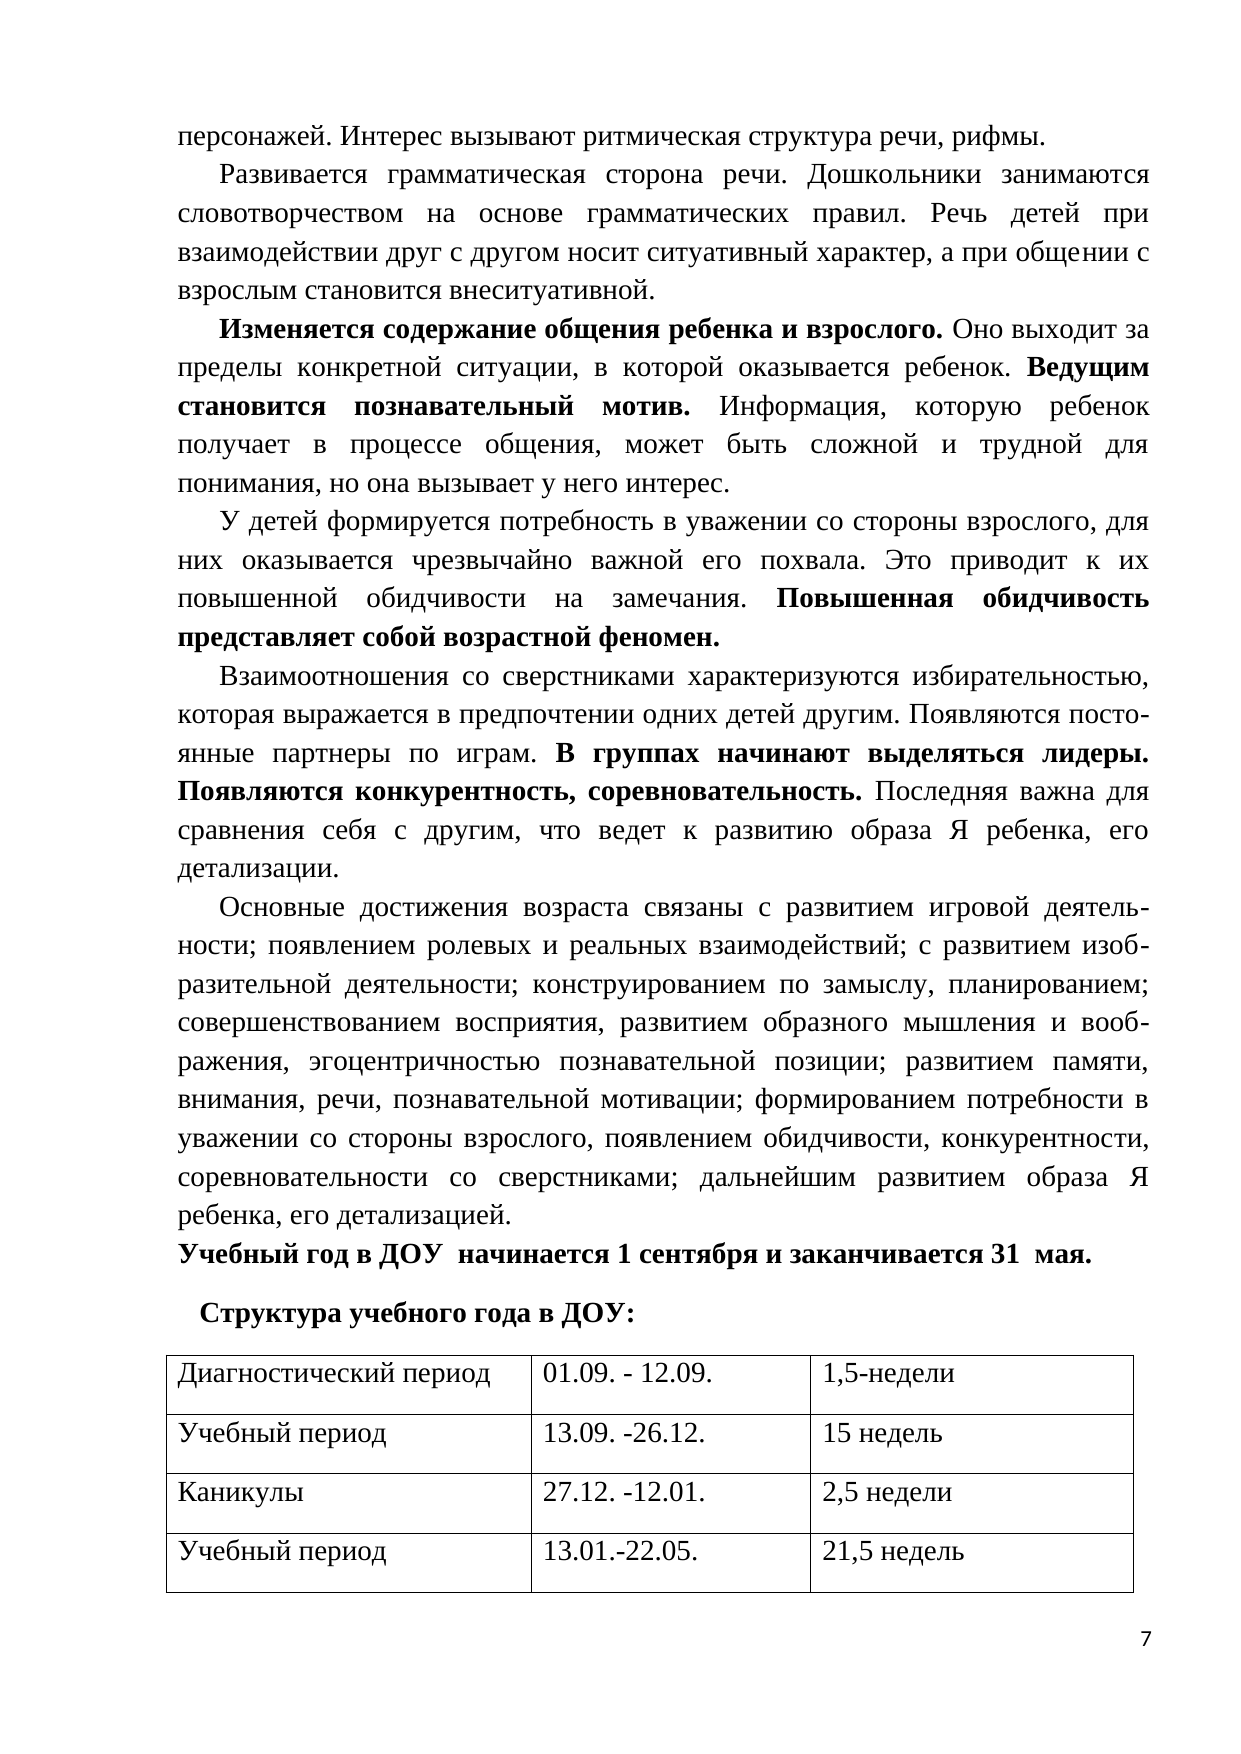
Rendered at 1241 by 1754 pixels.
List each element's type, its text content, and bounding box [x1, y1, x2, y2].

table_cell 27.12. -12.01. [532, 1474, 810, 1532]
table_cell 15 недель [811, 1415, 1133, 1473]
text Взаимоотношения со сверстниками характеризуются избирательностью, которая выражается в предпочтении одних детей другим. Появляются постоянные партнеры по играм. В группах начинают выделяться лидеры. Появляются конкурентность, соревновательность. Последняя важна для сравнения себя с другим, что ведет к развитию образа Я ребенка, его детализации. [177, 658, 1149, 884]
table_cell Учебный период [167, 1415, 531, 1473]
table_cell 21,5 недель [811, 1534, 1133, 1592]
table_header 1,5-недели [811, 1356, 1133, 1414]
text Учебный год в ДОУ начинается 1 сентября и заканчивается 31 мая. [177, 1236, 1152, 1269]
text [177, 118, 1149, 152]
table_cell 13.01.-22.05. [532, 1534, 810, 1592]
text Развивается грамматическая сторона речи. Дошкольники занимаются словотворчеством на основе грамматических правил. Речь детей при взаимодействии друг с другом носит ситуативный характер, а при общении с взрослым становится внеситуативной. [177, 157, 1149, 306]
table_cell 2,5 недели [811, 1474, 1133, 1532]
table_header Диагностический период [167, 1356, 531, 1414]
table_header 01.09. - 12.09. [532, 1356, 810, 1414]
text Структура учебного года в ДОУ: [177, 1295, 1152, 1329]
table_cell Учебный период [167, 1534, 531, 1592]
text Изменяется содержание общения ребенка и взрослого. Оно выходит за пределы конкретной ситуации, в которой оказывается ребенок. Ведущим становится познавательный мотив. Информация, которую ребенок получает в процессе общения, может быть сложной и трудной для понимания, но она вызывает у него интерес. [177, 311, 1149, 498]
table_cell 13.09. -26.12. [532, 1415, 810, 1473]
text Основные достижения возраста связаны с развитием игровой деятельности; появлением ролевых и реальных взаимодействий; с развитием изобразительной деятельности; конструированием по замыслу, планированием; совершенствованием восприятия, развитием образного мышления и воображения, эгоцентричностью познавательной позиции; развитием памяти, внимания, речи, познавательной мотивации; формированием потребности в уважении со стороны взрослого, появлением обидчивости, конкурентности, соревновательности со сверстниками; дальнейшим развитием образа Я ребенка, его детализацией. [177, 889, 1149, 1231]
text У детей формируется потребность в уважении со стороны взрослого, для них оказывается чрезвычайно важной его похвала. Это приводит к их повышенной обидчивости на замечания. Повышенная обидчивость представляет собой возрастной феномен. [177, 503, 1149, 653]
table_cell Каникулы [167, 1474, 531, 1532]
